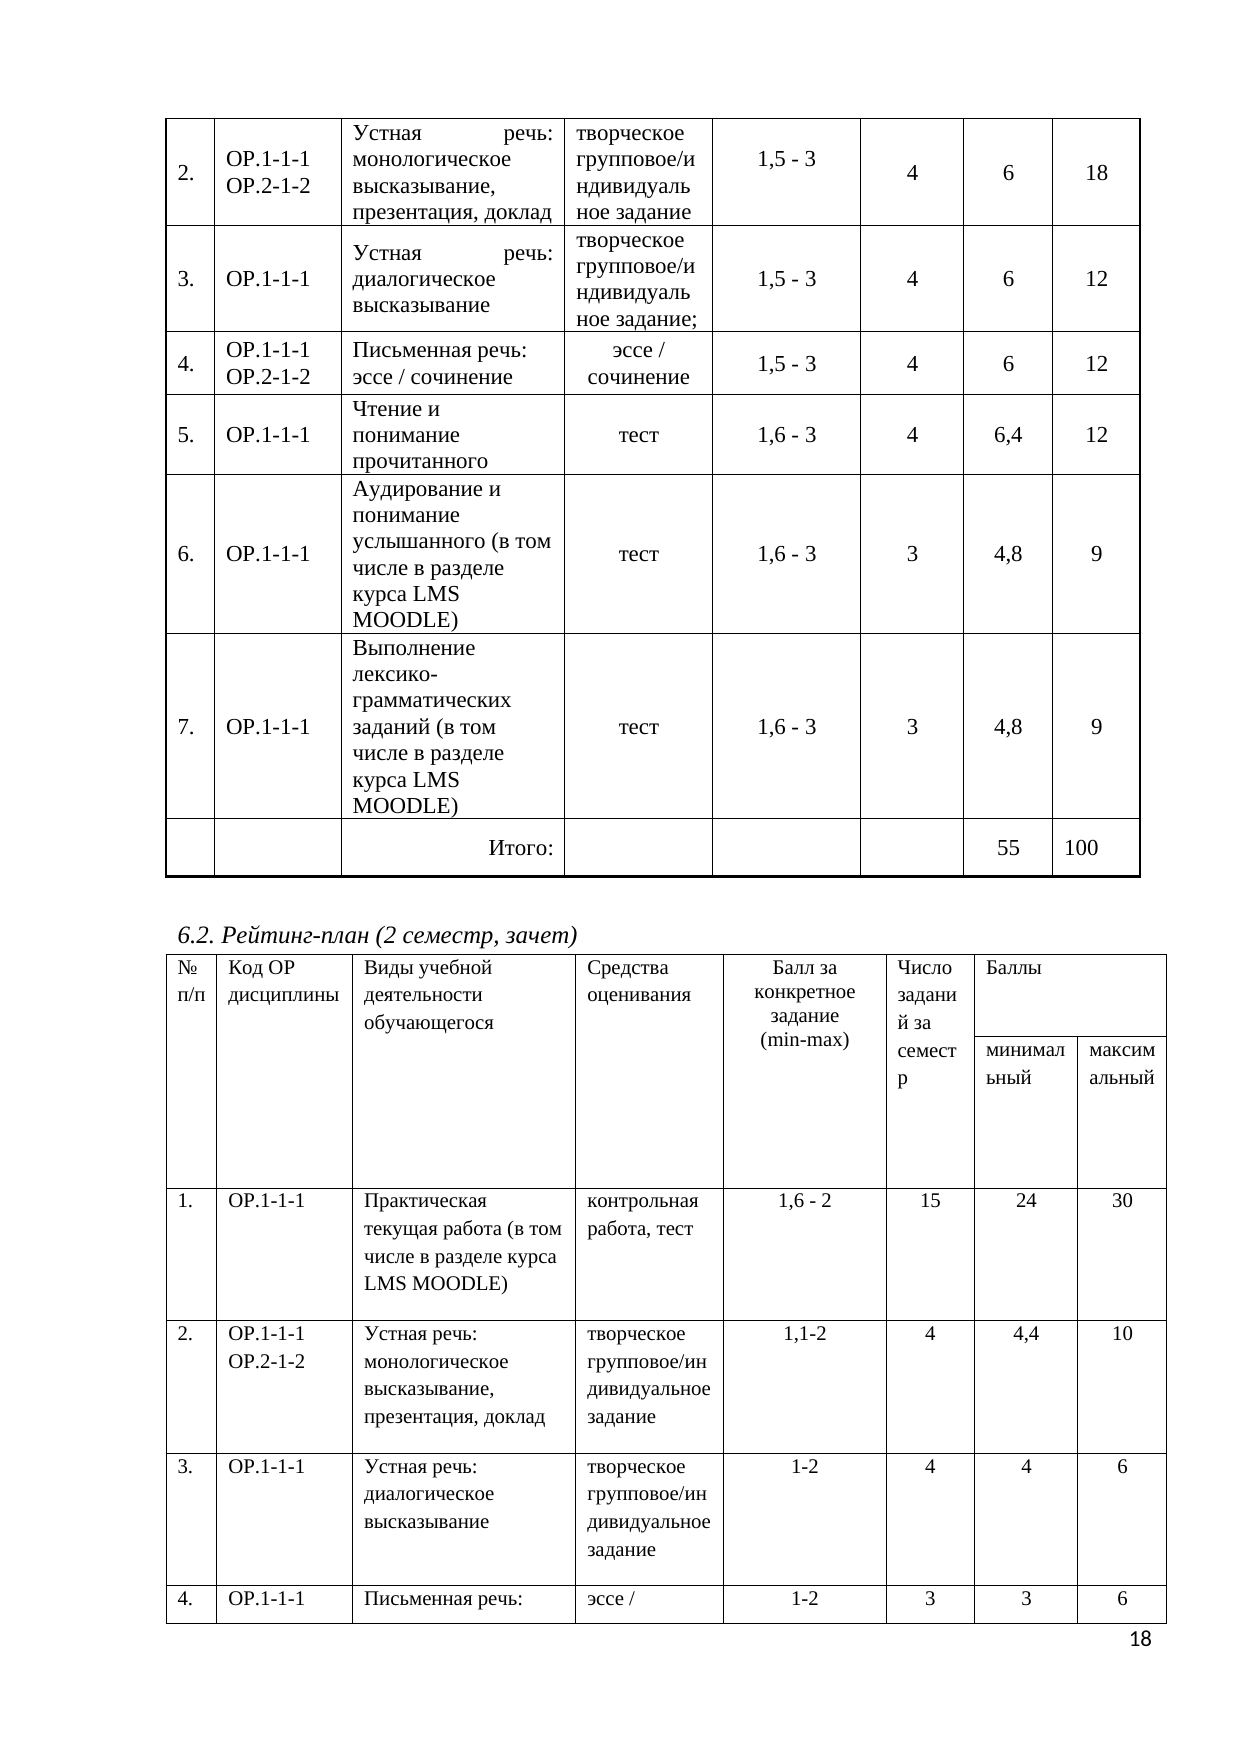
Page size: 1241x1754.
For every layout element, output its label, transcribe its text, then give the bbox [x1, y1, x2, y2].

table_cell ОР.1-1-1 [217, 1454, 352, 1585]
table_cell тест [565, 395, 712, 474]
table_cell эссе / сочинение [576, 1586, 723, 1623]
table_cell 1,5 - 3 [713, 226, 860, 331]
table_header Число заданий за семестр [887, 955, 974, 1187]
table_header Код ОР дисциплины [217, 955, 352, 1187]
text 6.2. Рейтинг-план (2 семестр, зачет) [177, 921, 1152, 949]
table_cell 4 [975, 1454, 1077, 1585]
table_cell Выполнение лексико-грамматических заданий (в том числе в разделе курса LMS MOODLE) [342, 634, 564, 818]
table_cell 7. [167, 634, 214, 818]
table_cell 3 [975, 1586, 1077, 1623]
table_cell 3. [167, 226, 214, 331]
table_cell 4,8 [964, 475, 1052, 633]
table_cell 6. [167, 475, 214, 633]
table_header № п/п [167, 955, 216, 1187]
table_cell минимальный [975, 1037, 1077, 1187]
table_cell творческое групповое/индивидуальное задание; [565, 226, 712, 331]
table_cell 1,6 - 3 [713, 475, 860, 633]
table_cell 1,6 - 3 [713, 395, 860, 474]
table_cell ОР.1-1-1 [215, 226, 341, 331]
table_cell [353, 1586, 575, 1623]
table_cell 4 [887, 1454, 974, 1585]
table_cell 6 [964, 332, 1052, 393]
table_cell [713, 819, 860, 875]
table_cell 1,6 - 2 [724, 1189, 886, 1320]
table_cell 1,5 - 3 [713, 332, 860, 393]
table_cell 4,4 [975, 1321, 1077, 1453]
table_cell ОР.1-1-1 ОР.2-1-2 [215, 119, 341, 224]
table_cell 3 [887, 1586, 974, 1623]
table_cell ОР.1-1-1 [215, 395, 341, 474]
table_cell [861, 819, 963, 875]
table_cell 6 [964, 119, 1052, 224]
table_cell 1. [167, 1189, 216, 1320]
table_cell Практическая текущая работа (в том числе в разделе курса LMS MOODLE) [353, 1189, 575, 1320]
table_cell Аудирование и понимание услышанного (в том числе в разделе курса LMS MOODLE) [342, 475, 564, 633]
table_header Баллы [975, 955, 1166, 1036]
table_cell [215, 819, 341, 875]
table_cell 9 [1053, 634, 1139, 818]
table_cell 1-2 [724, 1586, 886, 1623]
table_cell 55 [964, 819, 1052, 875]
table_cell 4. [167, 1586, 216, 1623]
table_cell 10 [1078, 1321, 1166, 1453]
table_cell 6,4 [964, 395, 1052, 474]
table_cell Устная речь: монологическое высказывание, презентация, доклад [342, 119, 564, 224]
table_cell 12 [1053, 395, 1139, 474]
table_header Балл за конкретное задание (min-max) [724, 955, 886, 1187]
table_cell максимальный [1078, 1037, 1166, 1187]
table_cell [565, 819, 712, 875]
table_cell 15 [887, 1189, 974, 1320]
table_cell ОР.1-1-1 ОР.2-1-2 [217, 1586, 352, 1623]
table_cell контрольная работа, тест [576, 1189, 723, 1320]
table_cell Итого: [342, 819, 564, 875]
table_cell 4. [167, 332, 214, 393]
table_cell 2. [167, 119, 214, 224]
table_cell ОР.1-1-1 ОР.2-1-2 [217, 1321, 352, 1453]
table_cell 1-2 [724, 1454, 886, 1585]
table_cell 4 [861, 119, 963, 224]
table_cell ОР.1-1-1 ОР.2-1-2 [215, 332, 341, 393]
table_cell ОР.1-1-1 [217, 1189, 352, 1320]
table_cell 18 [1053, 119, 1139, 224]
table_cell 3 [861, 634, 963, 818]
table_cell тест [565, 634, 712, 818]
table_cell 4 [861, 332, 963, 393]
table_cell 100 [1053, 819, 1139, 875]
table_cell 1,5 - 3 [713, 119, 860, 224]
table_cell Устная речь: диалогическое высказывание [342, 226, 564, 331]
table_cell ОР.1-1-1 [215, 634, 341, 818]
table_cell творческое групповое/индивидуальное задание [576, 1454, 723, 1585]
table_cell творческое групповое/индивидуальное задание [565, 119, 712, 224]
table_cell 4 [861, 395, 963, 474]
table_cell 9 [1053, 475, 1139, 633]
table_cell Устная речь: монологическое высказывание, презентация, доклад [353, 1321, 575, 1453]
table_cell [167, 819, 214, 875]
table_cell тест [565, 475, 712, 633]
table_cell творческое групповое/индивидуальное задание [576, 1321, 723, 1453]
table_cell 12 [1053, 332, 1139, 393]
table_cell Письменная речь: эссе / сочинение [342, 332, 564, 393]
table_cell 1,1-2 [724, 1321, 886, 1453]
table_cell Устная речь: диалогическое высказывание [353, 1454, 575, 1585]
table_header Виды учебной деятельности обучающегося [353, 955, 575, 1187]
table_cell 3 [861, 475, 963, 633]
table_cell 3. [167, 1454, 216, 1585]
table_cell 4 [861, 226, 963, 331]
table_cell 6 [1078, 1454, 1166, 1585]
table_cell эссе / сочинение [565, 332, 712, 393]
table_cell ОР.1-1-1 [215, 475, 341, 633]
table_header Средства оценивания [576, 955, 723, 1187]
table_cell 1,6 - 3 [713, 634, 860, 818]
table_cell 4 [887, 1321, 974, 1453]
table_cell 6 [964, 226, 1052, 331]
table_cell 30 [1078, 1189, 1166, 1320]
table_cell 12 [1053, 226, 1139, 331]
table_cell 2. [167, 1321, 216, 1453]
table_cell 5. [167, 395, 214, 474]
table_cell 6 [1078, 1586, 1166, 1623]
table_cell Чтение и понимание прочитанного [342, 395, 564, 474]
table_cell 24 [975, 1189, 1077, 1320]
table_cell 4,8 [964, 634, 1052, 818]
